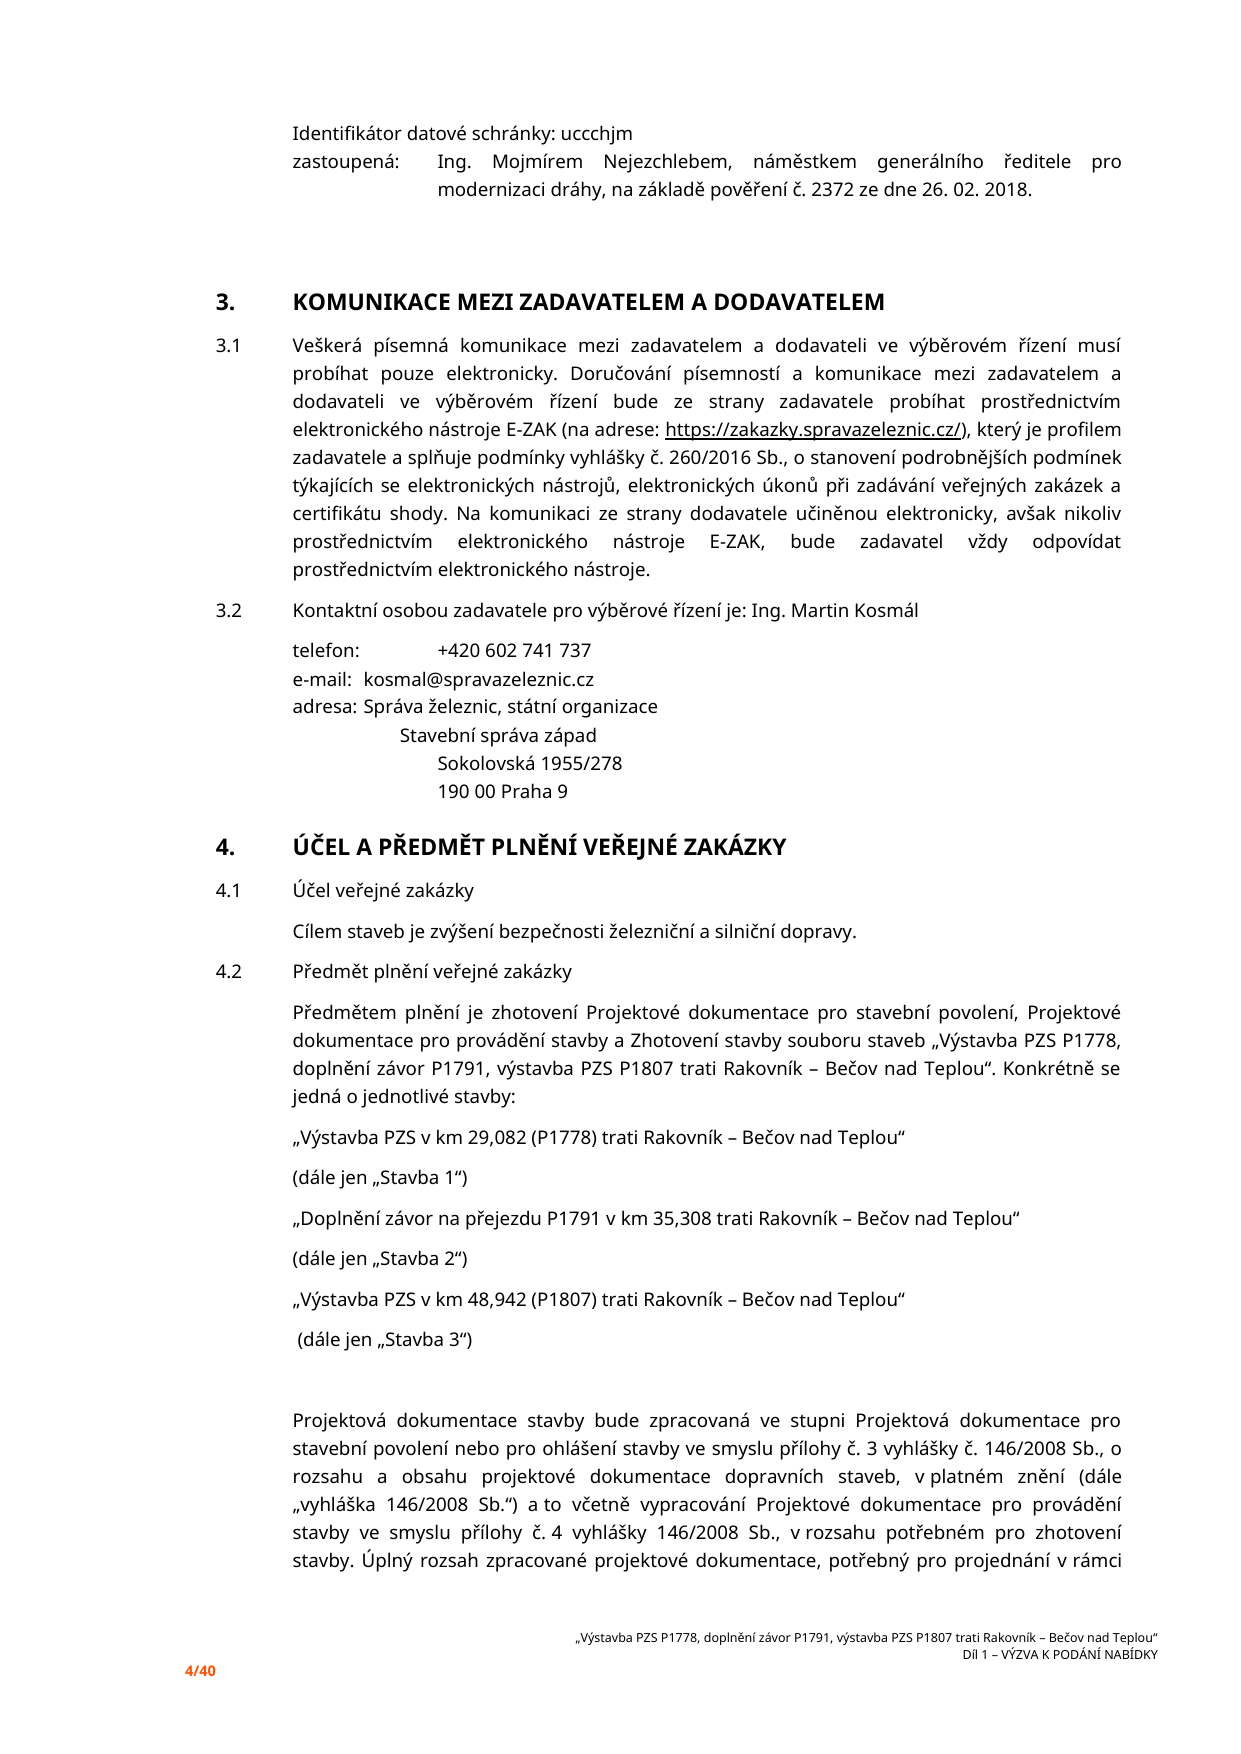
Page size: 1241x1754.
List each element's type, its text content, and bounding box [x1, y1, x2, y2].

text telefon: +420 602 741 737 [292, 638, 1122, 663]
text Kontaktní osobou zadavatele pro výběrové řízení je: Ing. Martin Kosmál [216, 597, 1122, 623]
text Sokolovská 1955/278 [292, 750, 1122, 775]
text Stavební správa západ [292, 722, 1122, 747]
text Cílem staveb je zvýšení bezpečnosti železniční a silniční dopravy. [292, 918, 1122, 944]
text (dále jen „Stavba 3“) [292, 1327, 1122, 1352]
text 190 00 Praha 9 [292, 778, 1122, 803]
text adresa: Správa železnic, státní organizace [292, 694, 1122, 719]
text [292, 1408, 1122, 1573]
text „Doplnění závor na přejezdu P1791 v km 35,308 trati Rakovník – Bečov nad Teplou“ [292, 1205, 1122, 1231]
text Veškerá písemná komunikace mezi zadavatelem a dodavateli ve výběrovém řízení musí probíhat pouze elektronicky. Doručování písemností a komunikace mezi zadavatelem a dodavateli ve výběrovém řízení bude ze strany zadavatele probíhat prostřednictvím elektronického nástroje E-ZAK (na adrese: https://zakazky.spravazeleznic.cz/), který je profilem zadavatele a splňuje podmínky vyhlášky č. 260/2016 Sb., o stanovení podrobnějších podmínek týkajících se elektronických nástrojů, elektronických úkonů při zadávání veřejných zakázek a certifikátu shody. Na komunikaci ze strany dodavatele učiněnou elektronicky, avšak nikoliv prostřednictvím elektronického nástroje E-ZAK, bude zadavatel vždy odpovídat prostřednictvím elektronického nástroje. [216, 333, 1122, 582]
text Předmětem plnění je zhotovení Projektové dokumentace pro stavební povolení, Projektové dokumentace pro provádění stavby a Zhotovení stavby souboru staveb „Výstavba PZS P1778, doplnění závor P1791, výstavba PZS P1807 trati Rakovník – Bečov nad Teplou“. Konkrétně se jedná o jednotlivé stavby: [292, 999, 1122, 1109]
text Identifikátor datové schránky: uccchjm [292, 121, 1122, 146]
text e-mail: kosmal@spravazeleznic.cz [292, 666, 1122, 691]
text „Výstavba PZS v km 29,082 (P1778) trati Rakovník – Bečov nad Teplou“ [292, 1124, 1122, 1149]
text „Výstavba PZS v km 48,942 (P1807) trati Rakovník – Bečov nad Teplou“ [292, 1286, 1122, 1312]
text zastoupená: Ing. Mojmírem Nejezchlebem, náměstkem generálního ředitele pro modernizaci dráhy, na základě pověření č. 2372 ze dne 26. 02. 2018. [292, 149, 1122, 202]
text (dále jen „Stavba 1“) [292, 1164, 1122, 1190]
text Účel veřejné zakázky [216, 878, 1122, 903]
text ÚČEL A PŘEDMĚT PLNĚNÍ VEŘEJNÉ ZAKÁZKY [216, 831, 1122, 862]
text KOMUNIKACE MEZI ZADAVATELEM a DODAVATELEM [216, 286, 1122, 317]
text Předmět plnění veřejné zakázky [216, 959, 1122, 984]
text (dále jen „Stavba 2“) [292, 1246, 1122, 1271]
